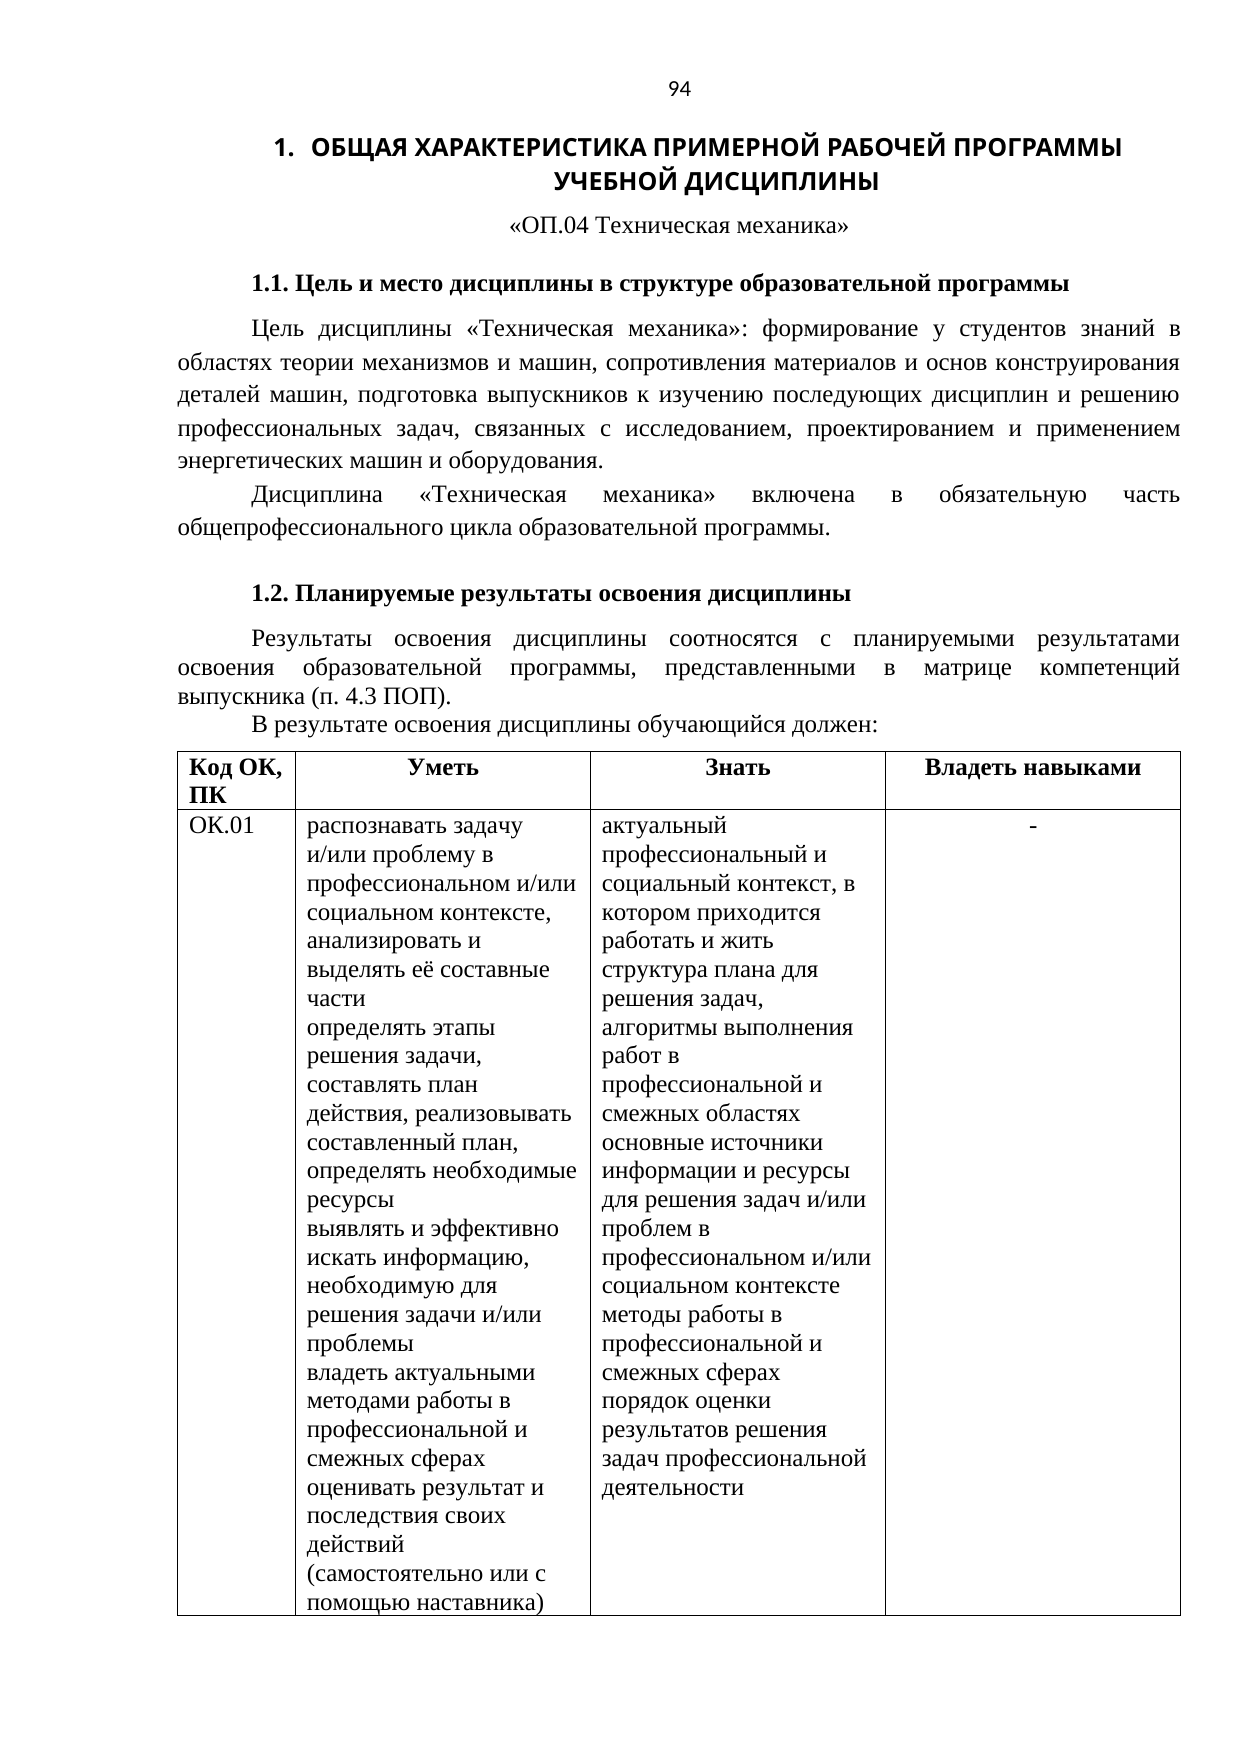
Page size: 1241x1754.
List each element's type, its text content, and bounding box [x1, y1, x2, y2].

list Общая характеристика ПРИМЕРНОЙ РАБОЧЕЙ ПРОГРАММЫ УЧЕБНОЙ ДИСЦИПЛИНЫ [215, 130, 1181, 198]
text 1.1. Цель и место дисциплины в структуре образовательной программы [177, 268, 1181, 297]
table_cell - [886, 810, 1180, 1615]
text «ОП.04 Техническая механика» [177, 211, 1181, 239]
table_cell распознавать задачу и/или проблему в профессиональном и/или социальном контексте, анализировать и выделять её составные части определять этапы решения задачи, составлять план действия, реализовывать составленный план, определять необходимые ресурсы выявлять и эффективно искать информацию, необходимую для решения задачи и/или проблемы владеть актуальными методами работы в профессиональной и смежных сферах оценивать результат и последствия своих действий (самостоятельно или с помощью наставника) [296, 810, 590, 1615]
table_header Код ОК, ПК [178, 752, 295, 809]
table_header Владеть навыками [886, 752, 1180, 809]
text Дисциплина «Техническая механика» включена в обязательную часть общепрофессионального цикла образовательной программы. [177, 479, 1181, 540]
table_header Знать [591, 752, 885, 809]
text Цель дисциплины «Техническая механика»: формирование у студентов знаний в областях теории механизмов и машин, сопротивления материалов и основ конструирования деталей машин, подготовка выпускников к изучению последующих дисциплин и решению профессиональных задач, связанных с исследованием, проектированием и применением энергетических машин и оборудования. [177, 313, 1181, 474]
table_header Уметь [296, 752, 590, 809]
table_cell ОК.01 [178, 810, 295, 1615]
table_cell актуальный профессиональный и социальный контекст, в котором приходится работать и жить структура плана для решения задач, алгоритмы выполнения работ в профессиональной и смежных областях основные источники информации и ресурсы для решения задач и/или проблем в профессиональном и/или социальном контексте методы работы в профессиональной и смежных сферах порядок оценки результатов решения задач профессиональной деятельности [591, 810, 885, 1615]
text В результате освоения дисциплины обучающийся должен: [177, 709, 1181, 738]
text Результаты освоения дисциплины соотносятся с планируемыми результатами освоения образовательной программы, представленными в матрице компетенций выпускника (п. 4.3 ПОП). [177, 623, 1181, 709]
text 1.2. Планируемые результаты освоения дисциплины [177, 578, 1181, 606]
